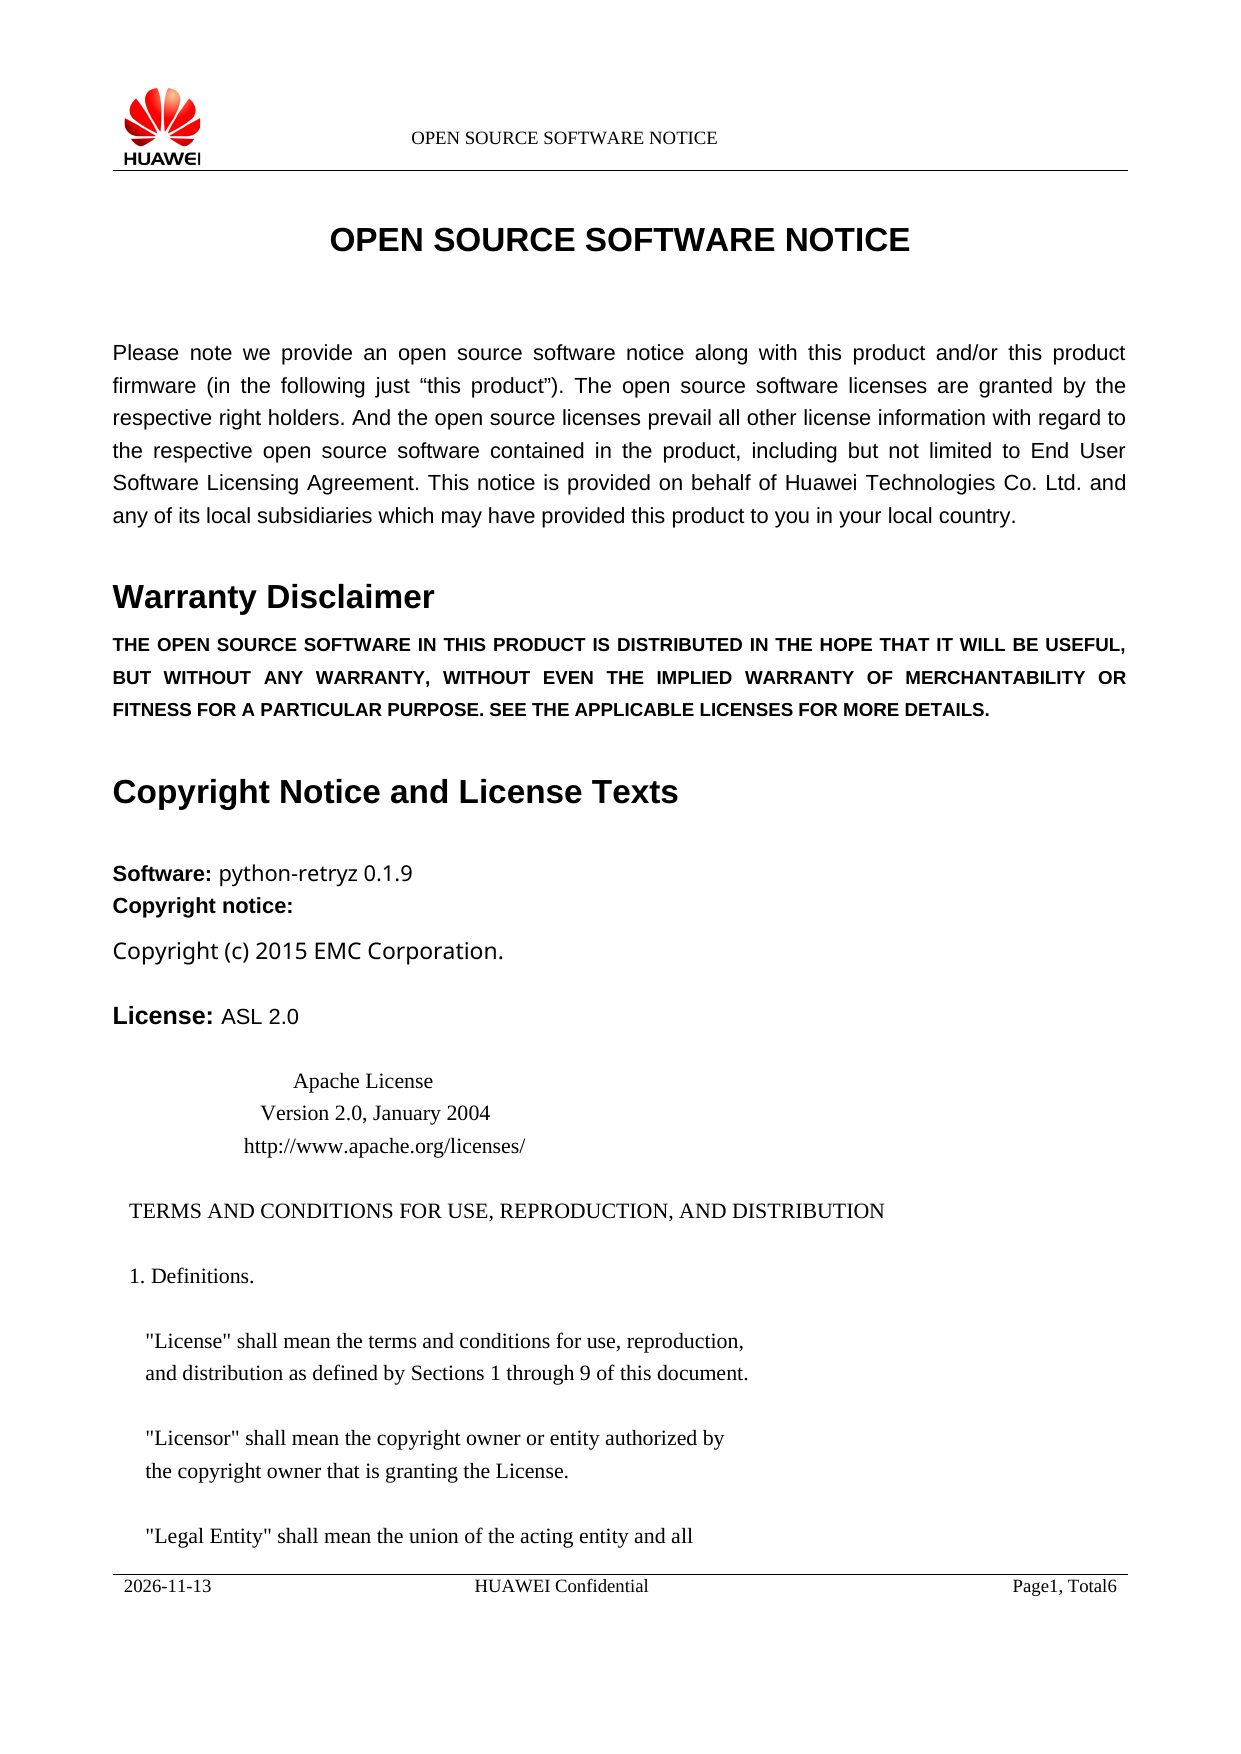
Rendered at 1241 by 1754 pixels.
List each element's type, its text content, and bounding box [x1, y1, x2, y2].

picture [124, 88, 201, 165]
text License: ASL 2.0 [112, 999, 1128, 1031]
text Please note we provide an open source software notice along with this product and/or this product firmware (in the following just “this product”). The open source software licenses are granted by the respective right holders. And the open source licenses prevail all other license information with regard to the respective open source software contained in the product, including but not limited to End User Software Licensing Agreement. This notice is provided on behalf of Huawei Technologies Co. Ltd. and any of its local subsidiaries which may have provided this product to you in your local country. [112, 336, 1128, 531]
text OPEN SOURCE SOFTWARE NOTICE [112, 206, 1128, 271]
text Copyright (c) 2015 EMC Corporation. [112, 934, 1128, 999]
title Software: python-retryz 0.1.9 [112, 856, 1128, 889]
text Warranty Disclaimer [112, 564, 1128, 629]
text Copyright notice: [112, 889, 1128, 921]
text Copyright Notice and License Texts [112, 759, 1128, 824]
text The open source software in this product is distributed in the hope that it will be useful, but WITHOUT ANY WARRANTY, without even the implied warranty of MERCHANTABILITY or FITNESS FOR A PARTICULAR PURPOSE. See the applicable licenses for more details. [112, 629, 1128, 726]
